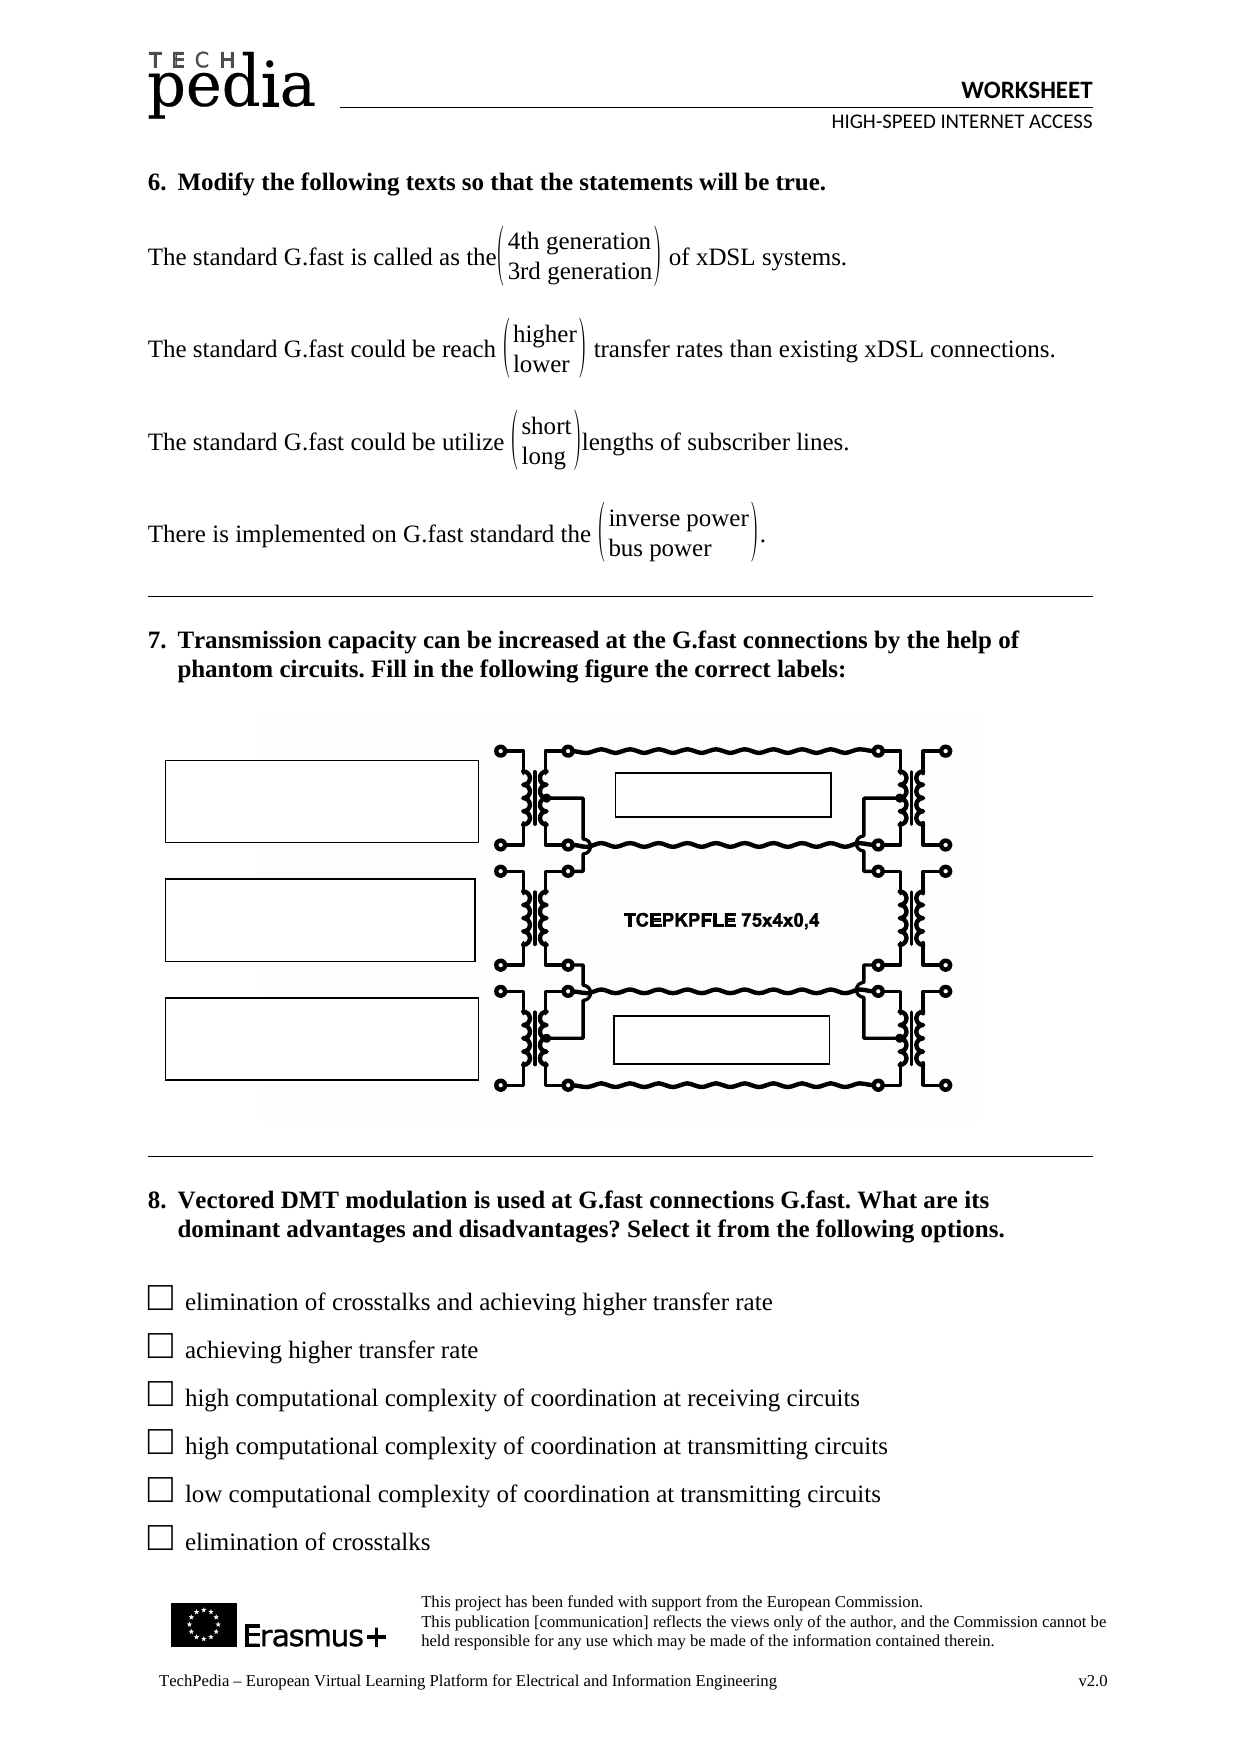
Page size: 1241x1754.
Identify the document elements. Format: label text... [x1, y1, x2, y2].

text There is implemented on G.fast standard the . [148, 502, 1093, 565]
text □ high computational complexity of coordination at transmitting circuits [148, 1415, 1093, 1463]
text □ elimination of crosstalks [148, 1511, 1093, 1559]
text The standard G.fast is called as the of xDSL systems. [148, 225, 1093, 288]
text □ low computational complexity of coordination at transmitting circuits [148, 1463, 1093, 1511]
text □ high computational complexity of coordination at receiving circuits [148, 1367, 1093, 1415]
text □ elimination of crosstalks and achieving higher transfer rate [148, 1272, 1093, 1319]
text Vectored DMT modulation is used at G.fast connections G.fast. What are its dominant advantages and disadvantages? Select it from the following options. [148, 1185, 1093, 1243]
text The standard G.fast could be utilize lengths of subscriber lines. [148, 409, 1093, 473]
text The standard G.fast could be reach transfer rates than existing xDSL connections. [148, 317, 1093, 381]
text Modify the following texts so that the statements will be true. [148, 167, 1093, 196]
text □ achieving higher transfer rate [148, 1319, 1093, 1367]
text Transmission capacity can be increased at the G.fast connections by the help of phantom circuits. Fill in the following figure the correct labels: [148, 626, 1093, 683]
